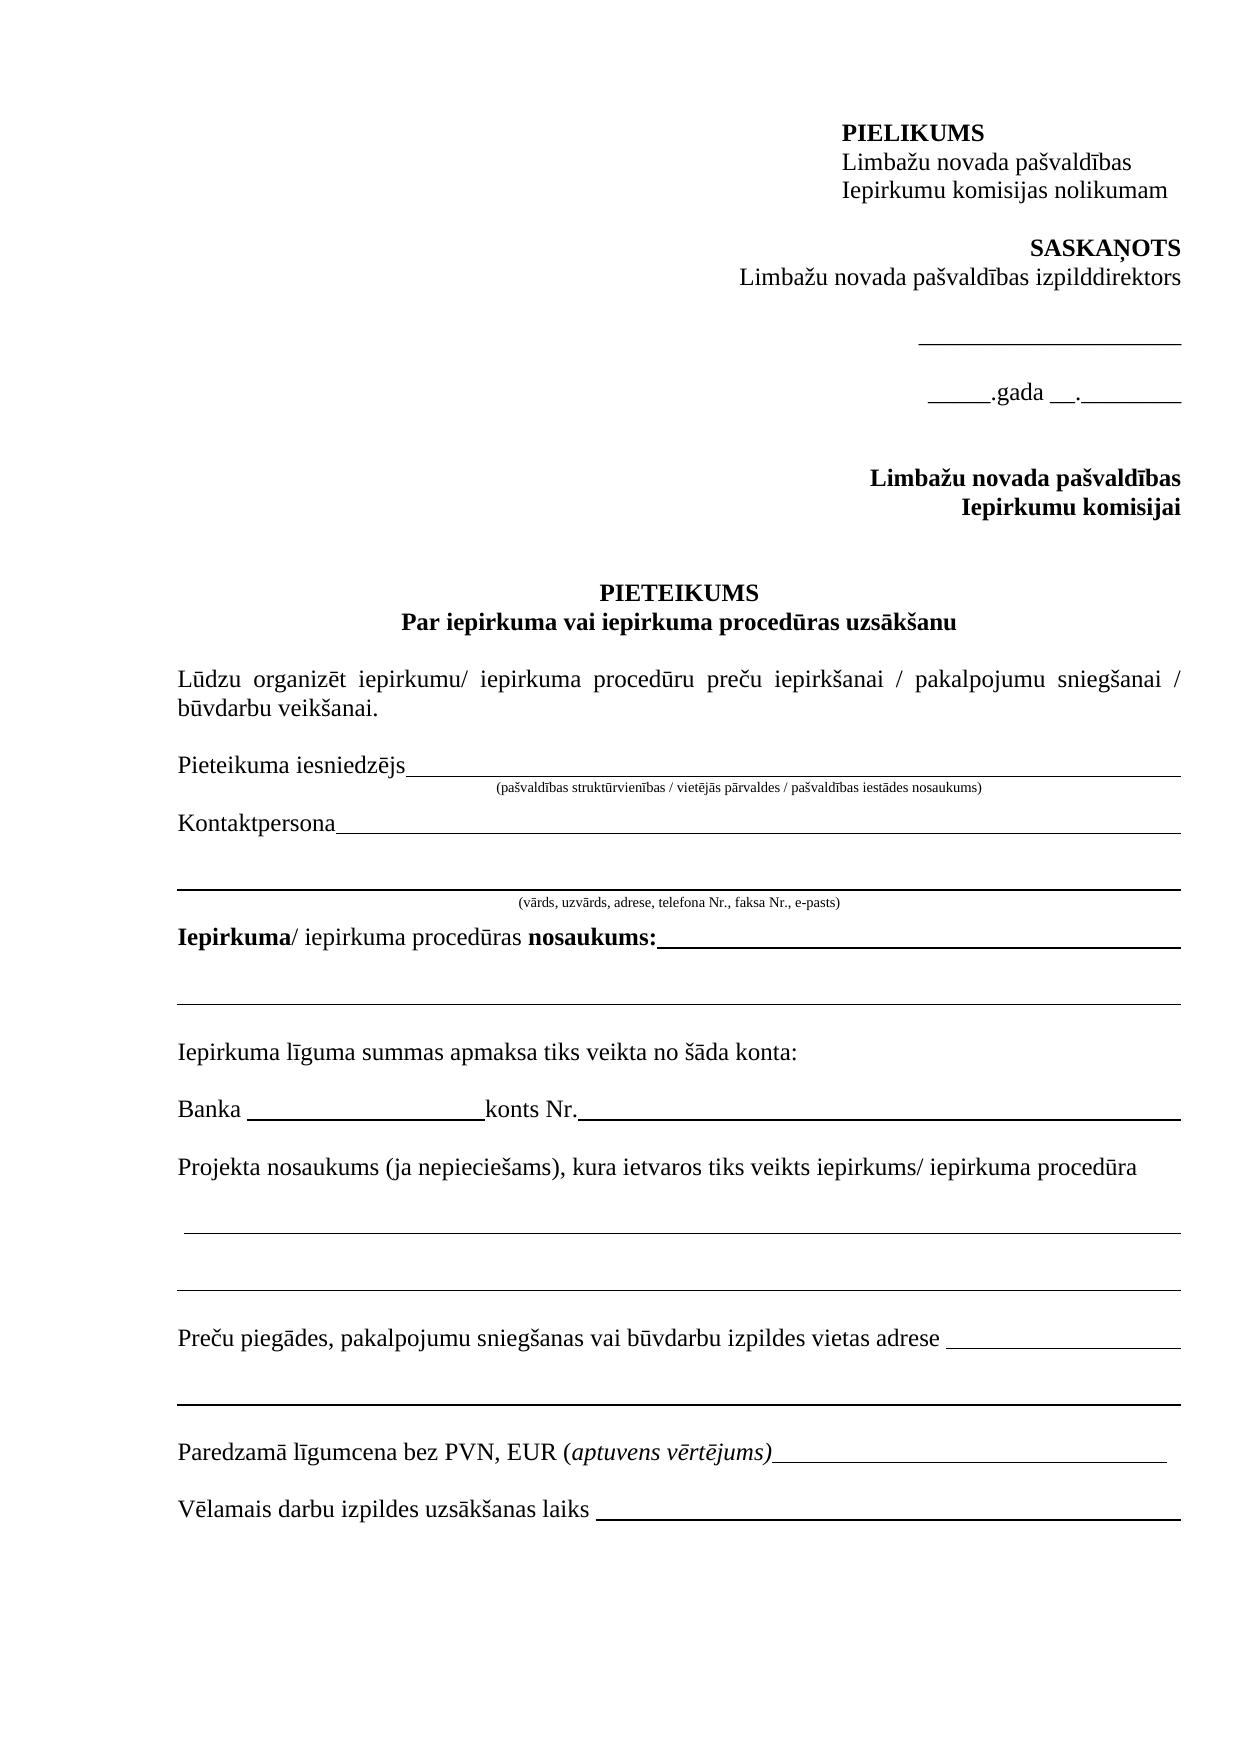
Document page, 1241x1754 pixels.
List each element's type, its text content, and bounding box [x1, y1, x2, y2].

text (pašvaldības struktūrvienības / vietējās pārvaldes / pašvaldības iestādes nosaukums) [177, 779, 1181, 808]
text (vārds, uzvārds, adrese, telefona Nr., faksa Nr., e-pasts) [177, 894, 1181, 922]
text Par iepirkuma vai iepirkuma procedūras uzsākšanu [177, 607, 1181, 636]
text Banka konts Nr. [177, 1094, 1181, 1123]
text PIELIKUMS [842, 118, 1177, 147]
text Vēlamais darbu izpildes uzsākšanas laiks [177, 1494, 1181, 1523]
text Iepirkuma līguma summas apmaksa tiks veikta no šāda konta: [177, 1037, 1181, 1065]
text _____.gada __.________ [177, 377, 1181, 406]
text Lūdzu organizēt iepirkumu/ iepirkuma procedūru preču iepirkšanai / pakalpojumu sniegšanai / būvdarbu veikšanai. [177, 664, 1181, 722]
text Pieteikuma iesniedzējs [177, 751, 1181, 779]
text Iepirkumu komisijas nolikumam [842, 176, 1181, 204]
text Limbažu novada pašvaldības [842, 147, 1181, 176]
text PIETEIKUMS [177, 578, 1181, 607]
text Limbažu novada pašvaldības [177, 463, 1181, 492]
text _____________________ [177, 319, 1181, 348]
text Limbažu novada pašvaldības izpilddirektors [177, 262, 1181, 291]
text Iepirkuma/ iepirkuma procedūras nosaukums: [177, 922, 1181, 951]
text Projekta nosaukums (ja nepieciešams), kura ietvaros tiks veikts iepirkums/ iepirkuma procedūra [177, 1152, 1181, 1180]
text Iepirkumu komisijai [177, 492, 1181, 521]
text Kontaktpersona [177, 808, 1181, 837]
text Preču piegādes, pakalpojumu sniegšanas vai būvdarbu izpildes vietas adrese [177, 1323, 1181, 1351]
text SASKAŅOTS [177, 233, 1181, 262]
text Paredzamā līgumcena bez PVN, EUR (aptuvens vērtējums) [177, 1437, 1181, 1466]
